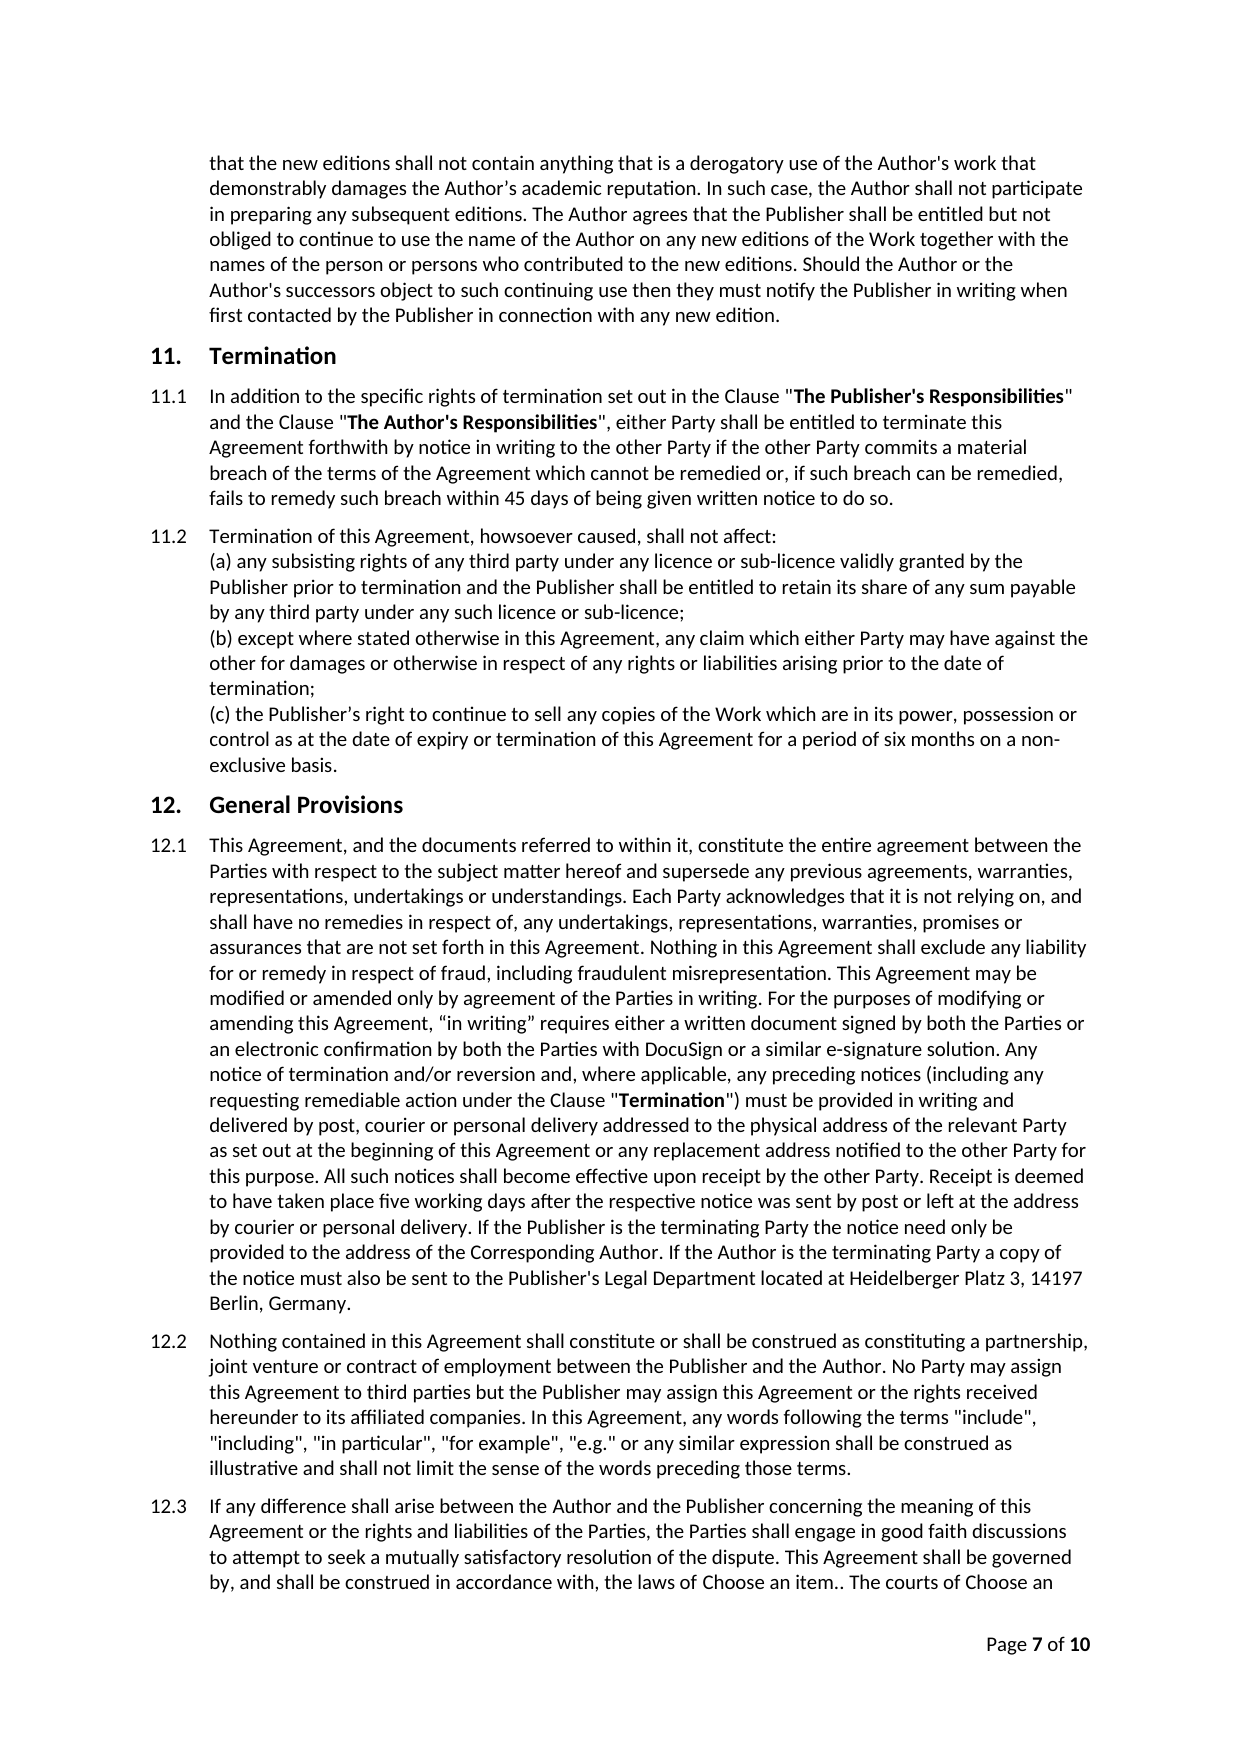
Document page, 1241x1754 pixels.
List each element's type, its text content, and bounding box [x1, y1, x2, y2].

list Nothing contained in this Agreement shall constitute or shall be construed as constituting a partnership, joint venture or contract of employment between the Publisher and the . No Party may assign this Agreement to third parties but the Publisher may assign this Agreement or the rights received hereunder to its affiliated companies. In this Agreement, any words following the terms "include", "including", "in particular", "for example", "e.g." or any similar expression shall be construed as illustrative and shall not limit the sense of the words preceding those terms. [150, 1328, 1090, 1481]
list General Provisions [150, 790, 1090, 820]
list Termination of this Agreement, howsoever caused, shall not affect: (a) any subsisting rights of any third party under any licence or sub-licence validly granted by the Publisher prior to termination and the Publisher shall be entitled to retain its share of any sum payable by any third party under any such licence or sub-licence; (b) except where stated otherwise in this Agreement, any claim which either Party may have against the other for damages or otherwise in respect of any rights or liabilities arising prior to the date of termination; (c) the Publisher’s right to continue to sell any copies of the Work which are in its power, possession or control as at the date of expiry or termination of this Agreement for a period of six months on a non-exclusive basis. [150, 523, 1090, 777]
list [150, 1493, 1090, 1595]
list In addition to the specific rights of termination set out in the Clause "The Publisher's Responsibilities" and the Clause "The 's Responsibilities", either Party shall be entitled to terminate this Agreement forthwith by notice in writing to the other Party if the other Party commits a material breach of the terms of the Agreement which cannot be remedied or, if such breach can be remedied, fails to remedy such breach within 45 days of being given written notice to do so. [150, 383, 1090, 511]
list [150, 150, 1090, 328]
list This Agreement, and the documents referred to within it, constitute the entire agreement between the Parties with respect to the subject matter hereof and supersede any previous agreements, warranties, representations, undertakings or understandings. Each Party acknowledges that it is not relying on, and shall have no remedies in respect of, any undertakings, representations, warranties, promises or assurances that are not set forth in this Agreement. Nothing in this Agreement shall exclude any liability for or remedy in respect of fraud, including fraudulent misrepresentation. This Agreement may be modified or amended only by agreement of the Parties in writing. For the purposes of modifying or amending this Agreement, “in writing” requires either a written document signed by both the Parties or an electronic confirmation by both the Parties with DocuSign or a similar e-signature solution. Any notice of termination and/or reversion and, where applicable, any preceding notices (including any requesting remediable action under the Clause "Termination") must be provided in writing and delivered by post, courier or personal delivery addressed to the physical address of the relevant Party as set out at the beginning of this Agreement or any replacement address notified to the other Party for this purpose. All such notices shall become effective upon receipt by the other Party. Receipt is deemed to have taken place five working days after the respective notice was sent by post or left at the address by courier or personal delivery. If the Publisher is the terminating Party the notice need only be provided to the address of the Corresponding Author. If the Author is the terminating Party a copy of the notice must also be sent to the Publisher's Legal Department located at Heidelberger Platz 3, 14197 Berlin, Germany. [150, 833, 1090, 1316]
list Termination [150, 340, 1090, 371]
